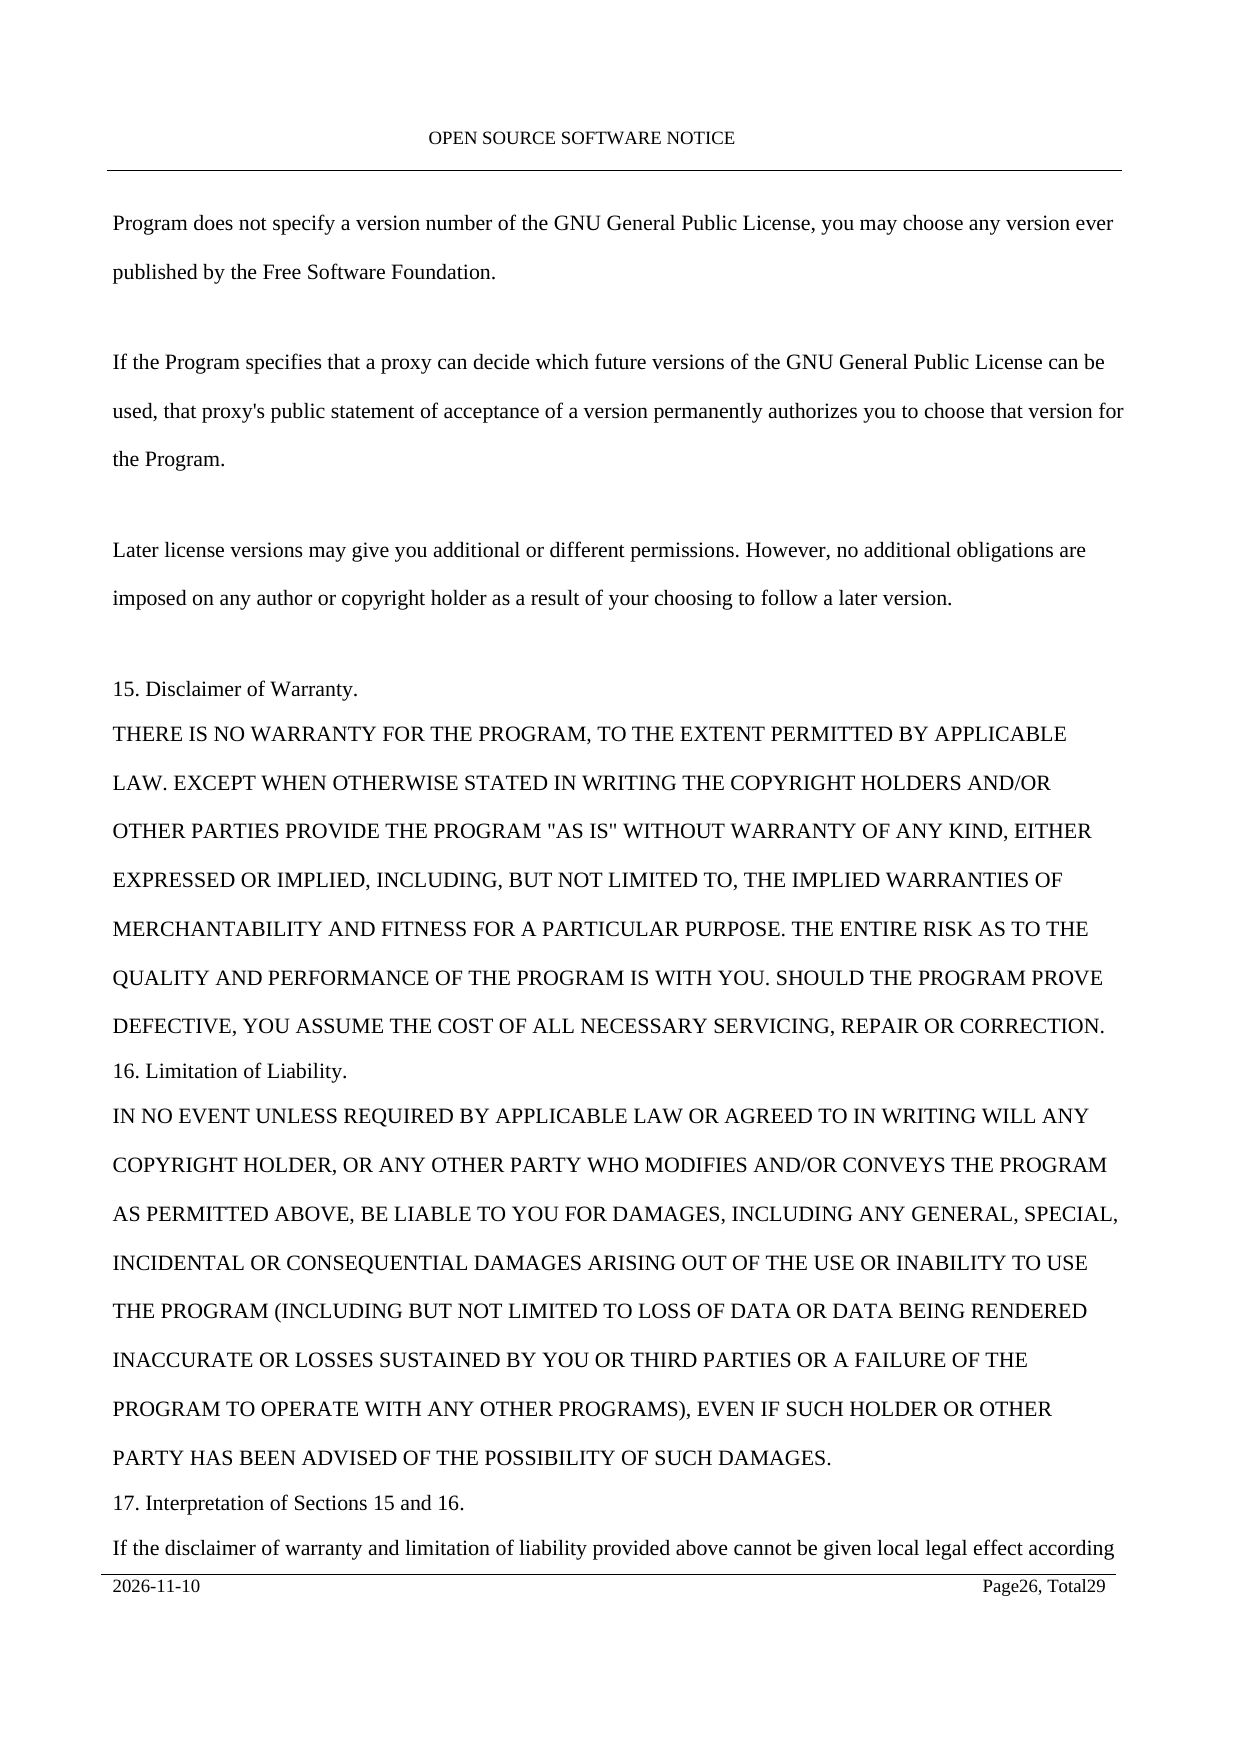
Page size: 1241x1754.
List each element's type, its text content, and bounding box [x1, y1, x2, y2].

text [112, 206, 1128, 288]
text THERE IS NO WARRANTY FOR THE PROGRAM, TO THE EXTENT PERMITTED BY APPLICABLE LAW. EXCEPT WHEN OTHERWISE STATED IN WRITING THE COPYRIGHT HOLDERS AND/OR OTHER PARTIES PROVIDE THE PROGRAM "AS IS" WITHOUT WARRANTY OF ANY KIND, EITHER EXPRESSED OR IMPLIED, INCLUDING, BUT NOT LIMITED TO, THE IMPLIED WARRANTIES OF MERCHANTABILITY AND FITNESS FOR A PARTICULAR PURPOSE. THE ENTIRE RISK AS TO THE QUALITY AND PERFORMANCE OF THE PROGRAM IS WITH YOU. SHOULD THE PROGRAM PROVE DEFECTIVE, YOU ASSUME THE COST OF ALL NECESSARY SERVICING, REPAIR OR CORRECTION. [112, 717, 1128, 1042]
text 17. Interpretation of Sections 15 and 16. [112, 1486, 1128, 1519]
text Later license versions may give you additional or different permissions. However, no additional obligations are imposed on any author or copyright holder as a result of your choosing to follow a later version. [112, 533, 1128, 614]
text 15. Disclaimer of Warranty. [112, 672, 1128, 704]
text If the Program specifies that a proxy can decide which future versions of the GNU General Public License can be used, that proxy's public statement of acceptance of a version permanently authorizes you to choose that version for the Program. [112, 345, 1128, 475]
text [112, 1531, 1128, 1564]
text 16. Limitation of Liability. [112, 1055, 1128, 1087]
text IN NO EVENT UNLESS REQUIRED BY APPLICABLE LAW OR AGREED TO IN WRITING WILL ANY COPYRIGHT HOLDER, OR ANY OTHER PARTY WHO MODIFIES AND/OR CONVEYS THE PROGRAM AS PERMITTED ABOVE, BE LIABLE TO YOU FOR DAMAGES, INCLUDING ANY GENERAL, SPECIAL, INCIDENTAL OR CONSEQUENTIAL DAMAGES ARISING OUT OF THE USE OR INABILITY TO USE THE PROGRAM (INCLUDING BUT NOT LIMITED TO LOSS OF DATA OR DATA BEING RENDERED INACCURATE OR LOSSES SUSTAINED BY YOU OR THIRD PARTIES OR A FAILURE OF THE PROGRAM TO OPERATE WITH ANY OTHER PROGRAMS), EVEN IF SUCH HOLDER OR OTHER PARTY HAS BEEN ADVISED OF THE POSSIBILITY OF SUCH DAMAGES. [112, 1100, 1128, 1473]
